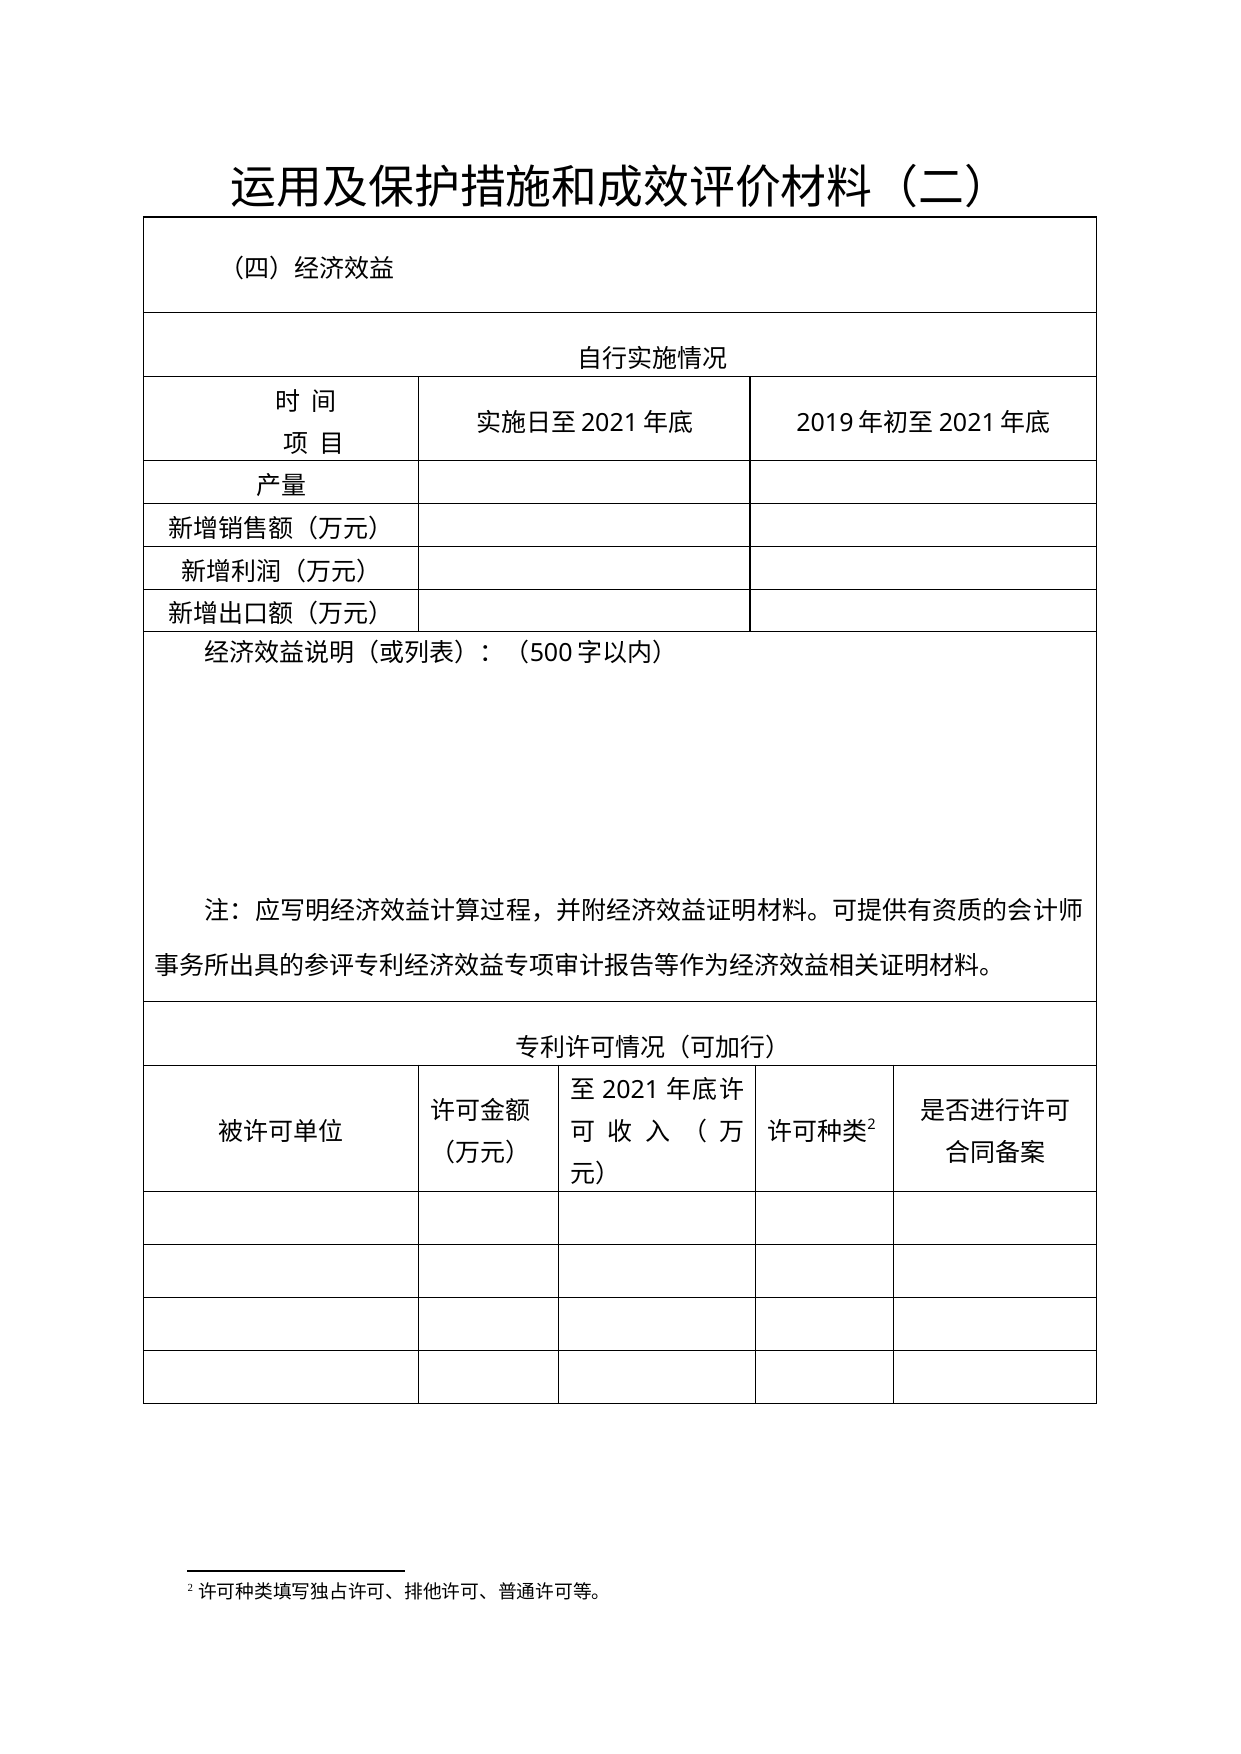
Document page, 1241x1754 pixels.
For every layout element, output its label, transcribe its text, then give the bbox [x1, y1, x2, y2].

table_cell 实施日至2021年底 [419, 377, 749, 460]
table_cell [751, 547, 1096, 588]
table_cell [419, 461, 749, 503]
table_cell [419, 1351, 558, 1403]
table_cell [419, 1192, 558, 1244]
table_cell 许可种类 [756, 1066, 893, 1191]
table_cell [144, 1245, 418, 1297]
table_cell 新增利润（万元） [144, 547, 418, 588]
table_cell [144, 1298, 418, 1350]
table_cell [419, 504, 749, 546]
table_cell [144, 1351, 418, 1403]
table_header （四）经济效益 [144, 218, 1096, 312]
table_cell 至2021年底许可收入（万元） [559, 1066, 755, 1191]
table_cell [419, 1298, 558, 1350]
table_cell [894, 1298, 1096, 1350]
table_cell 专利许可情况（可加行） [144, 1002, 1096, 1064]
table_cell 新增出口额（万元） [144, 590, 418, 631]
table_cell 新增销售额（万元） [144, 504, 418, 546]
table_cell 许可金额 （万元） [419, 1066, 558, 1191]
table_cell 被许可单位 [144, 1066, 418, 1191]
text 运用及保护措施和成效评价材料（二） [187, 150, 1053, 216]
table_cell 时 间 项 目 [144, 377, 418, 460]
table_cell [559, 1192, 755, 1244]
table_cell [756, 1245, 893, 1297]
table_cell 经济效益说明（或列表）：（500字以内） 注：应写明经济效益计算过程，并附经济效益证明材料。可提供有资质的会计师事务所出具的参评专利经济效益专项审计报告等作为经济效益相关证明材料。 [144, 632, 1096, 1001]
table_cell [756, 1298, 893, 1350]
table_cell 是否进行许可 合同备案 [894, 1066, 1096, 1191]
table_cell 2019年初至2021年底 [751, 377, 1096, 460]
table_cell 自行实施情况 [144, 313, 1096, 376]
table_cell [419, 590, 749, 631]
table_cell [756, 1351, 893, 1403]
table_cell [894, 1351, 1096, 1403]
table_cell [894, 1245, 1096, 1297]
table_cell [751, 461, 1096, 503]
table_cell [756, 1192, 893, 1244]
table_cell [419, 1245, 558, 1297]
table_cell [559, 1298, 755, 1350]
table_cell [144, 1192, 418, 1244]
table_cell [751, 590, 1096, 631]
table_cell [559, 1245, 755, 1297]
table_cell 产量 [144, 461, 418, 503]
table_cell [894, 1192, 1096, 1244]
table_cell [751, 504, 1096, 546]
table_cell [419, 547, 749, 588]
table_cell [559, 1351, 755, 1403]
